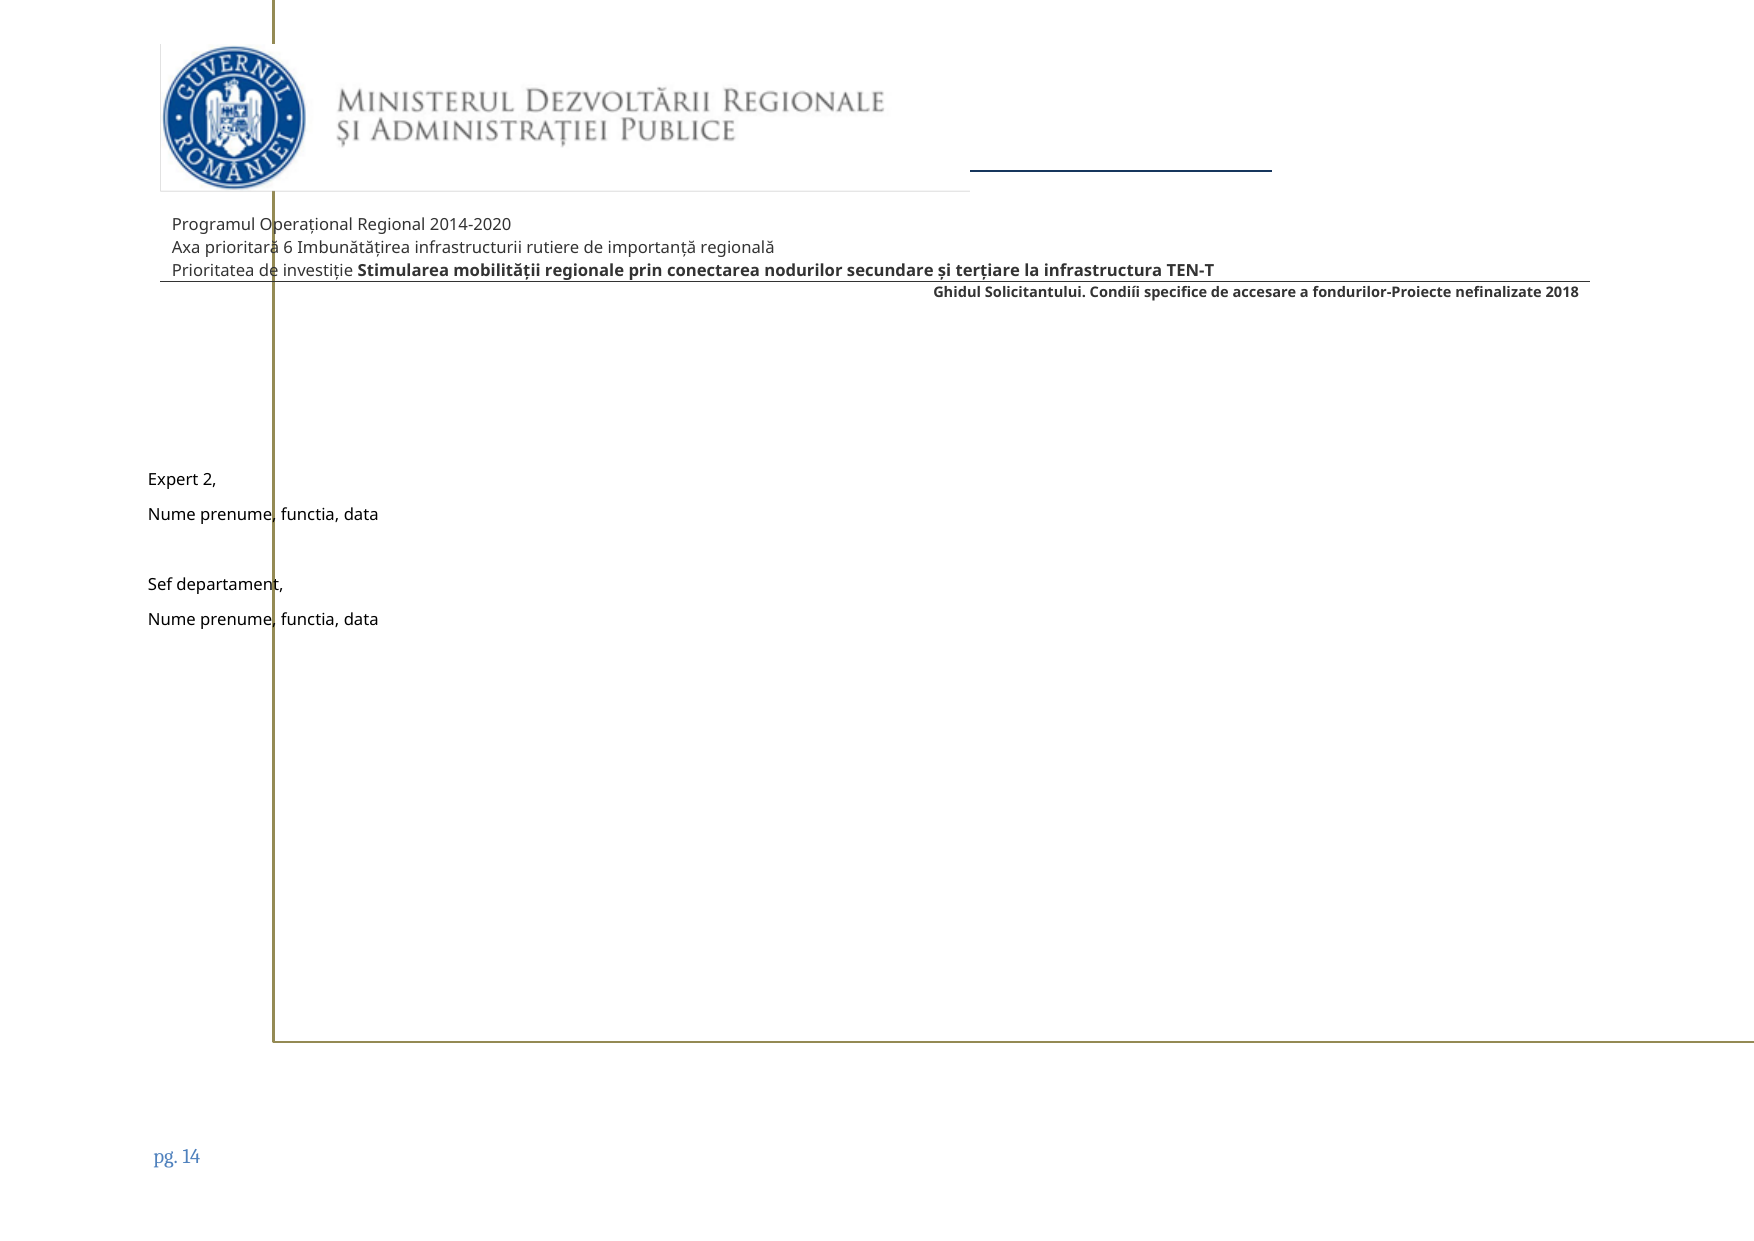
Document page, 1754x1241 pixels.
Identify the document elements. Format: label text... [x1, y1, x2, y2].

text Expert 2, [148, 467, 614, 490]
text Nume prenume, functia, data [148, 502, 614, 525]
picture [159, 44, 970, 193]
text Sef departament, [148, 573, 614, 596]
text Nume prenume, functia, data [148, 608, 614, 631]
